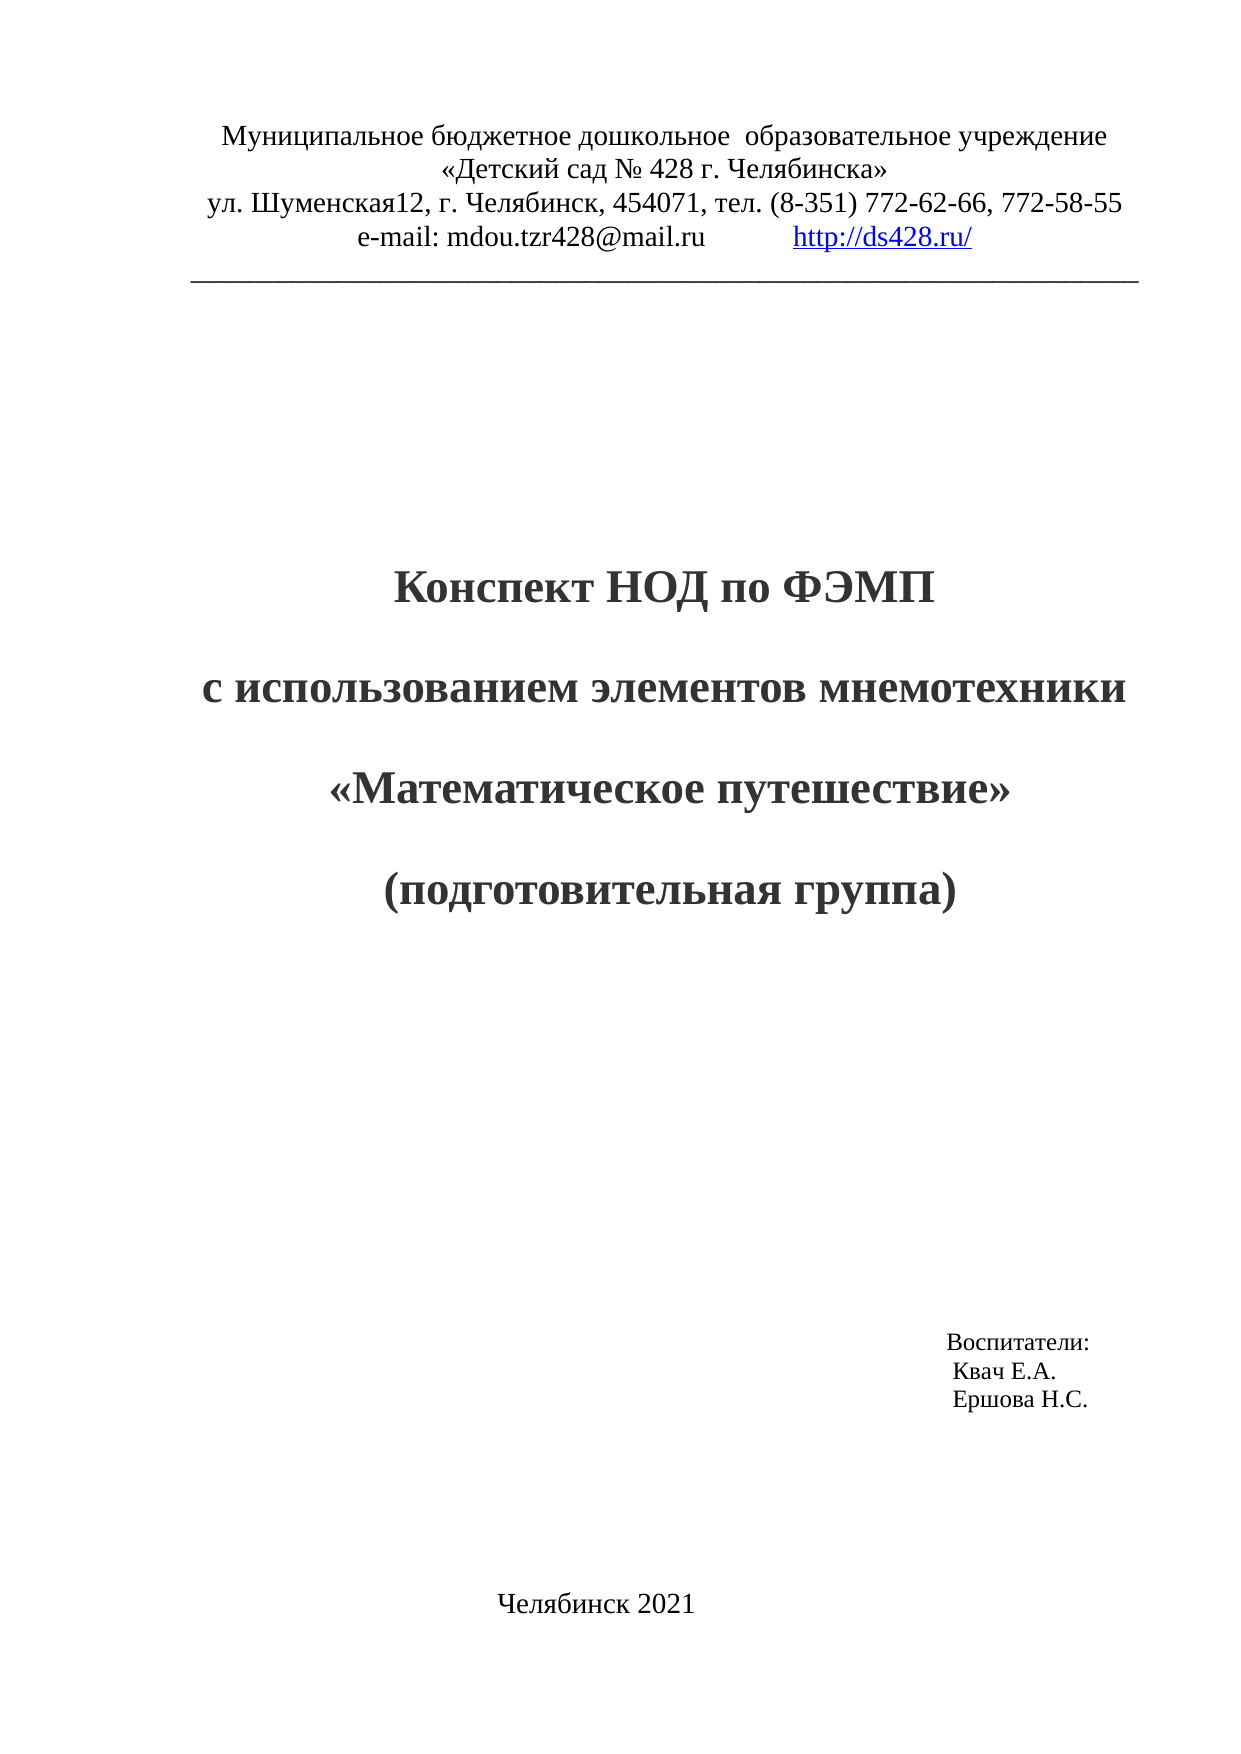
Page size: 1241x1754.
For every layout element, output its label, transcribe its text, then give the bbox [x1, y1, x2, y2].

text Квач Е.А. [177, 1356, 1152, 1384]
text Челябинск 2021 [177, 1586, 1152, 1619]
text _________________________________________________________________ [177, 252, 1152, 286]
text Ершова Н.С. [177, 1384, 1152, 1413]
text (подготовительная группа) [177, 861, 1152, 914]
text Воспитатели: [177, 1327, 1152, 1356]
text e-mail: mdou.tzr428@mail.ru http://ds428.ru/ [177, 219, 1152, 252]
text Муниципальное бюджетное дошкольное образовательное учреждение [177, 118, 1152, 152]
text «Математическое путешествие» [177, 760, 1152, 814]
text с использованием элементов мнемотехники [177, 659, 1152, 713]
text Конспект НОД по ФЭМП [177, 558, 1152, 612]
text «Детский сад № 428 г. Челябинска» [177, 152, 1152, 185]
text ул. Шуменская12, г. Челябинск, 454071, тел. (8-351) 772-62-66, 772-58-55 [177, 185, 1152, 219]
